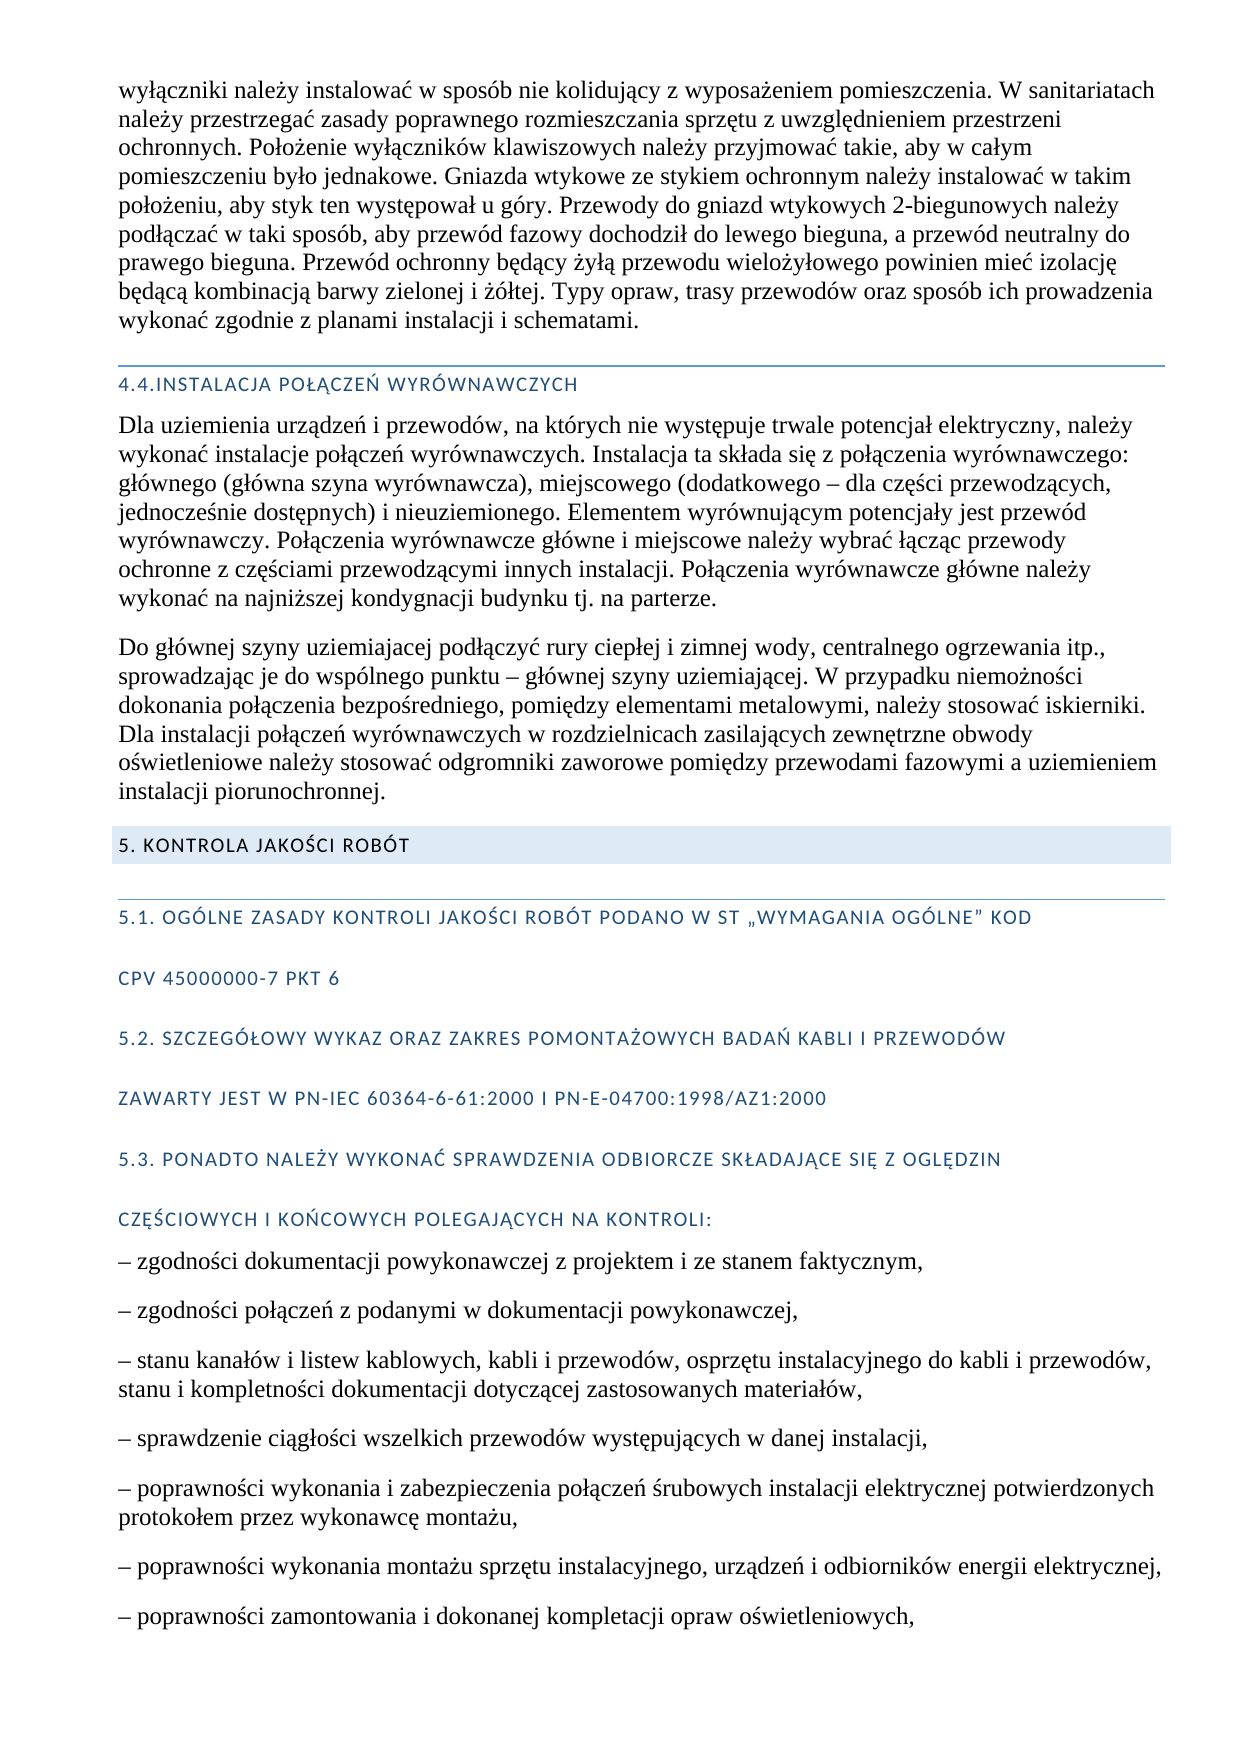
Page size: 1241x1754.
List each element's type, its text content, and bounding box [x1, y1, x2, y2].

subtitle 5.1. Ogólne zasady kontroli jakości robót podano w ST „Wymagania ogólne” Kod [118, 900, 1165, 930]
text – poprawności wykonania i zabezpieczenia połączeń śrubowych instalacji elektrycznej potwierdzonych protokołem przez wykonawcę montażu, [118, 1473, 1165, 1531]
subtitle 4.4.Instalacja połączeń wyrównawczych [118, 367, 1165, 396]
subtitle częściowych i końcowych polegających na kontroli: [118, 1201, 1165, 1232]
subtitle 5. KONTROLA JAKOŚCI ROBÓT [118, 832, 1165, 857]
text – poprawności zamontowania i dokonanej kompletacji opraw oświetleniowych, [118, 1601, 1165, 1630]
text – zgodności dokumentacji powykonawczej z projektem i ze stanem faktycznym, [118, 1246, 1165, 1275]
subtitle 5.3. Ponadto należy wykonać sprawdzenia odbiorcze składające się z oględzin [118, 1140, 1165, 1171]
text Do głównej szyny uziemiajacej podłączyć rury ciepłej i zimnej wody, centralnego ogrzewania itp., sprowadzając je do wspólnego punktu – głównej szyny uziemiającej. W przypadku niemożności dokonania połączenia bezpośredniego, pomiędzy elementami metalowymi, należy stosować iskierniki. Dla instalacji połączeń wyrównawczych w rozdzielnicach zasilających zewnętrzne obwody oświetleniowe należy stosować odgromniki zaworowe pomiędzy przewodami fazowymi a uziemieniem instalacji piorunochronnej. [118, 632, 1165, 805]
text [118, 75, 1165, 334]
subtitle 5.2. Szczegółowy wykaz oraz zakres pomontażowych badań kabli i przewodów [118, 1019, 1165, 1051]
text – sprawdzenie ciągłości wszelkich przewodów występujących w danej instalacji, [118, 1423, 1165, 1452]
text Dla uziemienia urządzeń i przewodów, na których nie występuje trwale potencjał elektryczny, należy wykonać instalacje połączeń wyrównawczych. Instalacja ta składa się z połączenia wyrównawczego: głównego (główna szyna wyrównawcza), miejscowego (dodatkowego – dla części przewodzących, jednocześnie dostępnych) i nieuziemionego. Elementem wyrównującym potencjały jest przewód wyrównawczy. Połączenia wyrównawcze główne i miejscowe należy wybrać łącząc przewody ochronne z częściami przewodzącymi innych instalacji. Połączenia wyrównawcze główne należy wykonać na najniższej kondygnacji budynku tj. na parterze. [118, 410, 1165, 612]
subtitle CPV 45000000-7 pkt 6 [118, 959, 1165, 990]
text – poprawności wykonania montażu sprzętu instalacyjnego, urządzeń i odbiorników energii elektrycznej, [118, 1551, 1165, 1580]
subtitle zawarty jest w PN-IEC 60364-6-61:2000 i PN-E-04700:1998/Az1:2000 [118, 1080, 1165, 1111]
text – stanu kanałów i listew kablowych, kabli i przewodów, osprzętu instalacyjnego do kabli i przewodów, stanu i kompletności dokumentacji dotyczącej zastosowanych materiałów, [118, 1345, 1165, 1403]
text – zgodności połączeń z podanymi w dokumentacji powykonawczej, [118, 1296, 1165, 1324]
